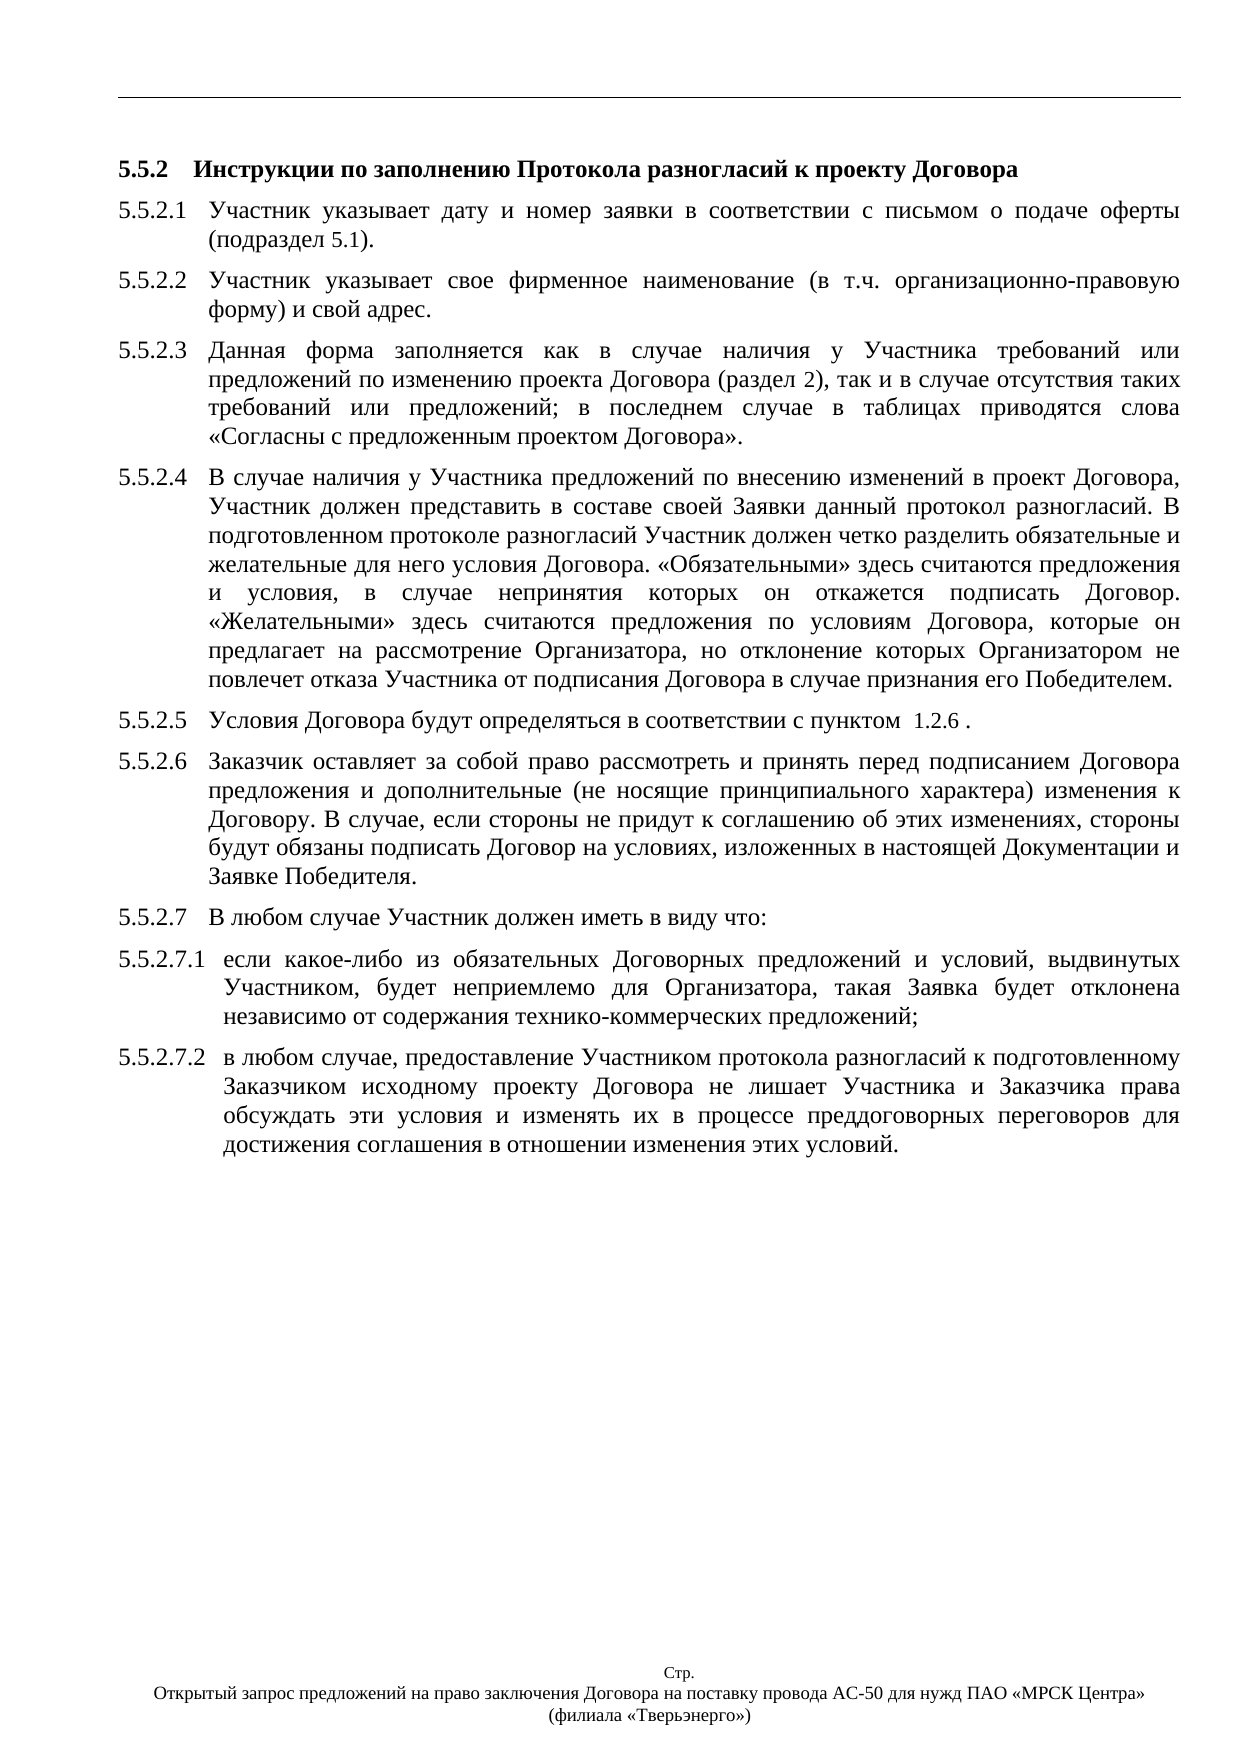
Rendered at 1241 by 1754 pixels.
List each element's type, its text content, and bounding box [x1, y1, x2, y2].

subtitle Инструкции по заполнению Протокола разногласий к проекту Договора [118, 154, 1181, 182]
list Заказчик оставляет за собой право рассмотреть и принять перед подписанием Договора предложения и дополнительные (не носящие принципиального характера) изменения к Договору. В случае, если стороны не придут к соглашению об этих изменениях, стороны будут обязаны подписать Договор на условиях, изложенных в настоящей Документации и Заявке Победителя. [118, 746, 1181, 890]
list в любом случае, предоставление Участником протокола разногласий к подготовленному Заказчиком исходному проекту Договора не лишает Участника и Заказчика права обсуждать эти условия и изменять их в процессе преддоговорных переговоров для достижения соглашения в отношении изменения этих условий. [118, 1042, 1181, 1157]
list если какое-либо из обязательных Договорных предложений и условий, выдвинутых Участником, будет неприемлемо для Организатора, такая Заявка будет отклонена независимо от содержания технико-коммерческих предложений; [118, 944, 1181, 1030]
list Участник указывает свое фирменное наименование (в т.ч. организационно-правовую форму) и свой адрес. [118, 265, 1181, 322]
list Данная форма заполняется как в случае наличия у Участника требований или предложений по изменению проекта Договора (раздел 2), так и в случае отсутствия таких требований или предложений; в последнем случае в таблицах приводятся слова «Согласны с предложенным проектом Договора». [118, 335, 1181, 450]
list В любом случае Участник должен иметь в виду что: [118, 902, 1181, 931]
list В случае наличия у Участника предложений по внесению изменений в проект Договора, Участник должен представить в составе своей Заявки данный протокол разногласий. В подготовленном протоколе разногласий Участник должен четко разделить обязательные и желательные для него условия Договора. «Обязательными» здесь считаются предложения и условия, в случае непринятия которых он откажется подписать Договор. «Желательными» здесь считаются предложения по условиям Договора, которые он предлагает на рассмотрение Организатора, но отклонение которых Организатором не повлечет отказа Участника от подписания Договора в случае признания его Победителем. [118, 462, 1181, 692]
list Участник указывает дату и номер заявки в соответствии с письмом о подаче оферты (подраздел 5.1). [118, 195, 1181, 252]
list Условия Договора будут определяться в соответствии с пунктом 1.2.6 . [118, 705, 1181, 734]
